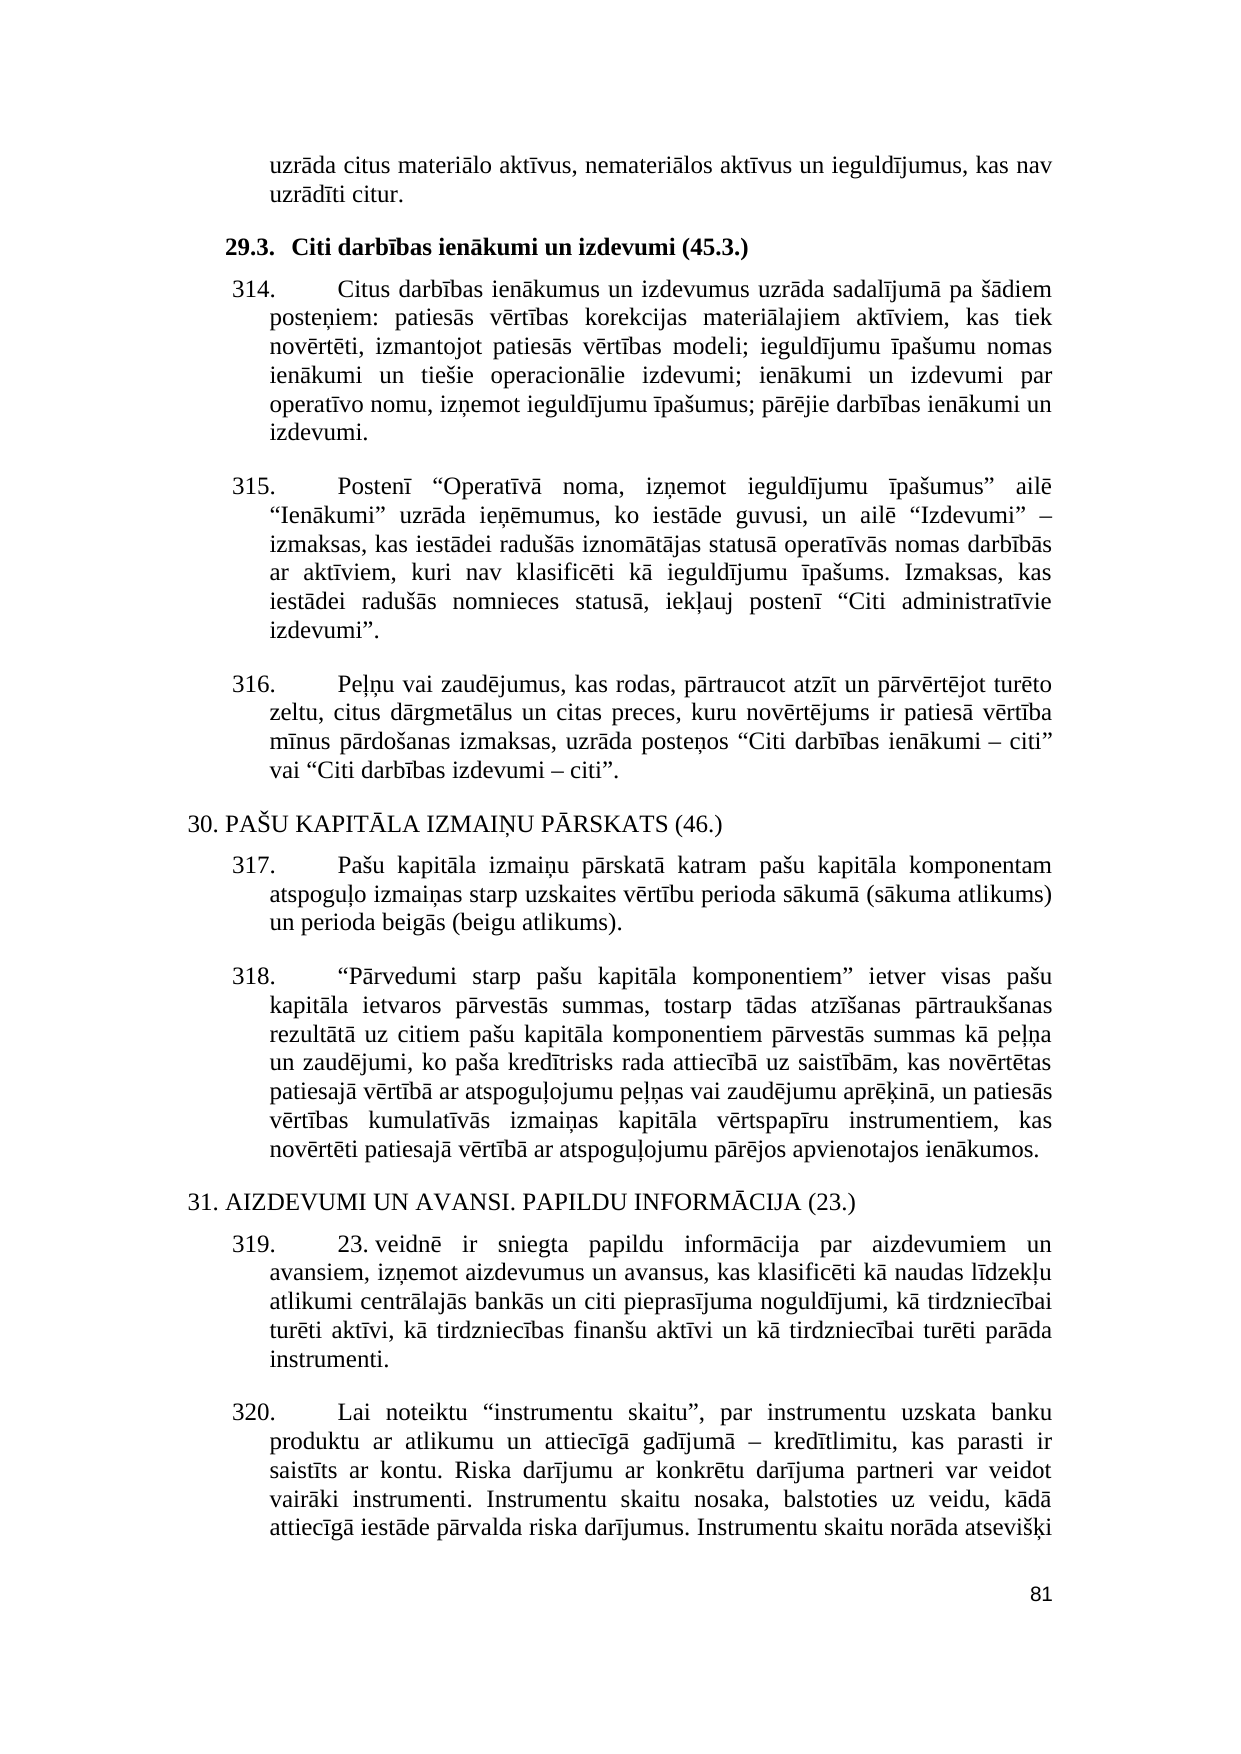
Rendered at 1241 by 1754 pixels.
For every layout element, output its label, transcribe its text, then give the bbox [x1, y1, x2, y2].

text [232, 150, 1053, 207]
text “Pārvedumi starp pašu kapitāla komponentiem” ietver visas pašu kapitāla ietvaros pārvestās summas, tostarp tādas atzīšanas pārtraukšanas rezultātā uz citiem pašu kapitāla komponentiem pārvestās summas kā peļņa un zaudējumi, ko paša kredītrisks rada attiecībā uz saistībām, kas novērtētas patiesajā vērtībā ar atspoguļojumu peļņas vai zaudējumu aprēķinā, un patiesās vērtības kumulatīvās izmaiņas kapitāla vērtspapīru instrumentiem, kas novērtēti patiesajā vērtībā ar atspoguļojumu pārējos apvienotajos ienākumos. [232, 961, 1053, 1162]
text Peļņu vai zaudējumus, kas rodas, pārtraucot atzīt un pārvērtējot turēto zeltu, citus dārgmetālus un citas preces, kuru novērtējums ir patiesā vērtība mīnus pārdošanas izmaksas, uzrāda posteņos “Citi darbības ienākumi – citi” vai “Citi darbības izdevumi – citi”. [232, 669, 1053, 784]
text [232, 1397, 1053, 1541]
text 23. veidnē ir sniegta papildu informācija par aizdevumiem un avansiem, izņemot aizdevumus un avansus, kas klasificēti kā naudas līdzekļu atlikumi centrālajās bankās un citi pieprasījuma noguldījumi, kā tirdzniecībai turēti aktīvi, kā tirdzniecības finanšu aktīvi un kā tirdzniecībai turēti parāda instrumenti. [232, 1229, 1053, 1372]
subtitle Pašu kapitāla izmaiņu pārskats (46.) [187, 809, 1053, 837]
subtitle AIZDEVUMI UN AVANSI. PAPILDU INFORMĀCIJA (23.) [187, 1187, 1053, 1216]
subtitle Citi darbības ienākumi un izdevumi (45.3.) [225, 232, 1053, 261]
text Postenī “Operatīvā noma, izņemot ieguldījumu īpašumus” ailē “Ienākumi” uzrāda ieņēmumus, ko iestāde guvusi, un ailē “Izdevumi” – izmaksas, kas iestādei radušās iznomātājas statusā operatīvās nomas darbībās ar aktīviem, kuri nav klasificēti kā ieguldījumu īpašums. Izmaksas, kas iestādei radušās nomnieces statusā, iekļauj postenī “Citi administratīvie izdevumi”. [232, 471, 1053, 644]
text Citus darbības ienākumus un izdevumus uzrāda sadalījumā pa šādiem posteņiem: patiesās vērtības korekcijas materiālajiem aktīviem, kas tiek novērtēti, izmantojot patiesās vērtības modeli; ieguldījumu īpašumu nomas ienākumi un tiešie operacionālie izdevumi; ienākumi un izdevumi par operatīvo nomu, izņemot ieguldījumu īpašumus; pārējie darbības ienākumi un izdevumi. [232, 274, 1053, 446]
text Pašu kapitāla izmaiņu pārskatā katram pašu kapitāla komponentam atspoguļo izmaiņas starp uzskaites vērtību perioda sākumā (sākuma atlikums) un perioda beigās (beigu atlikums). [232, 850, 1053, 936]
